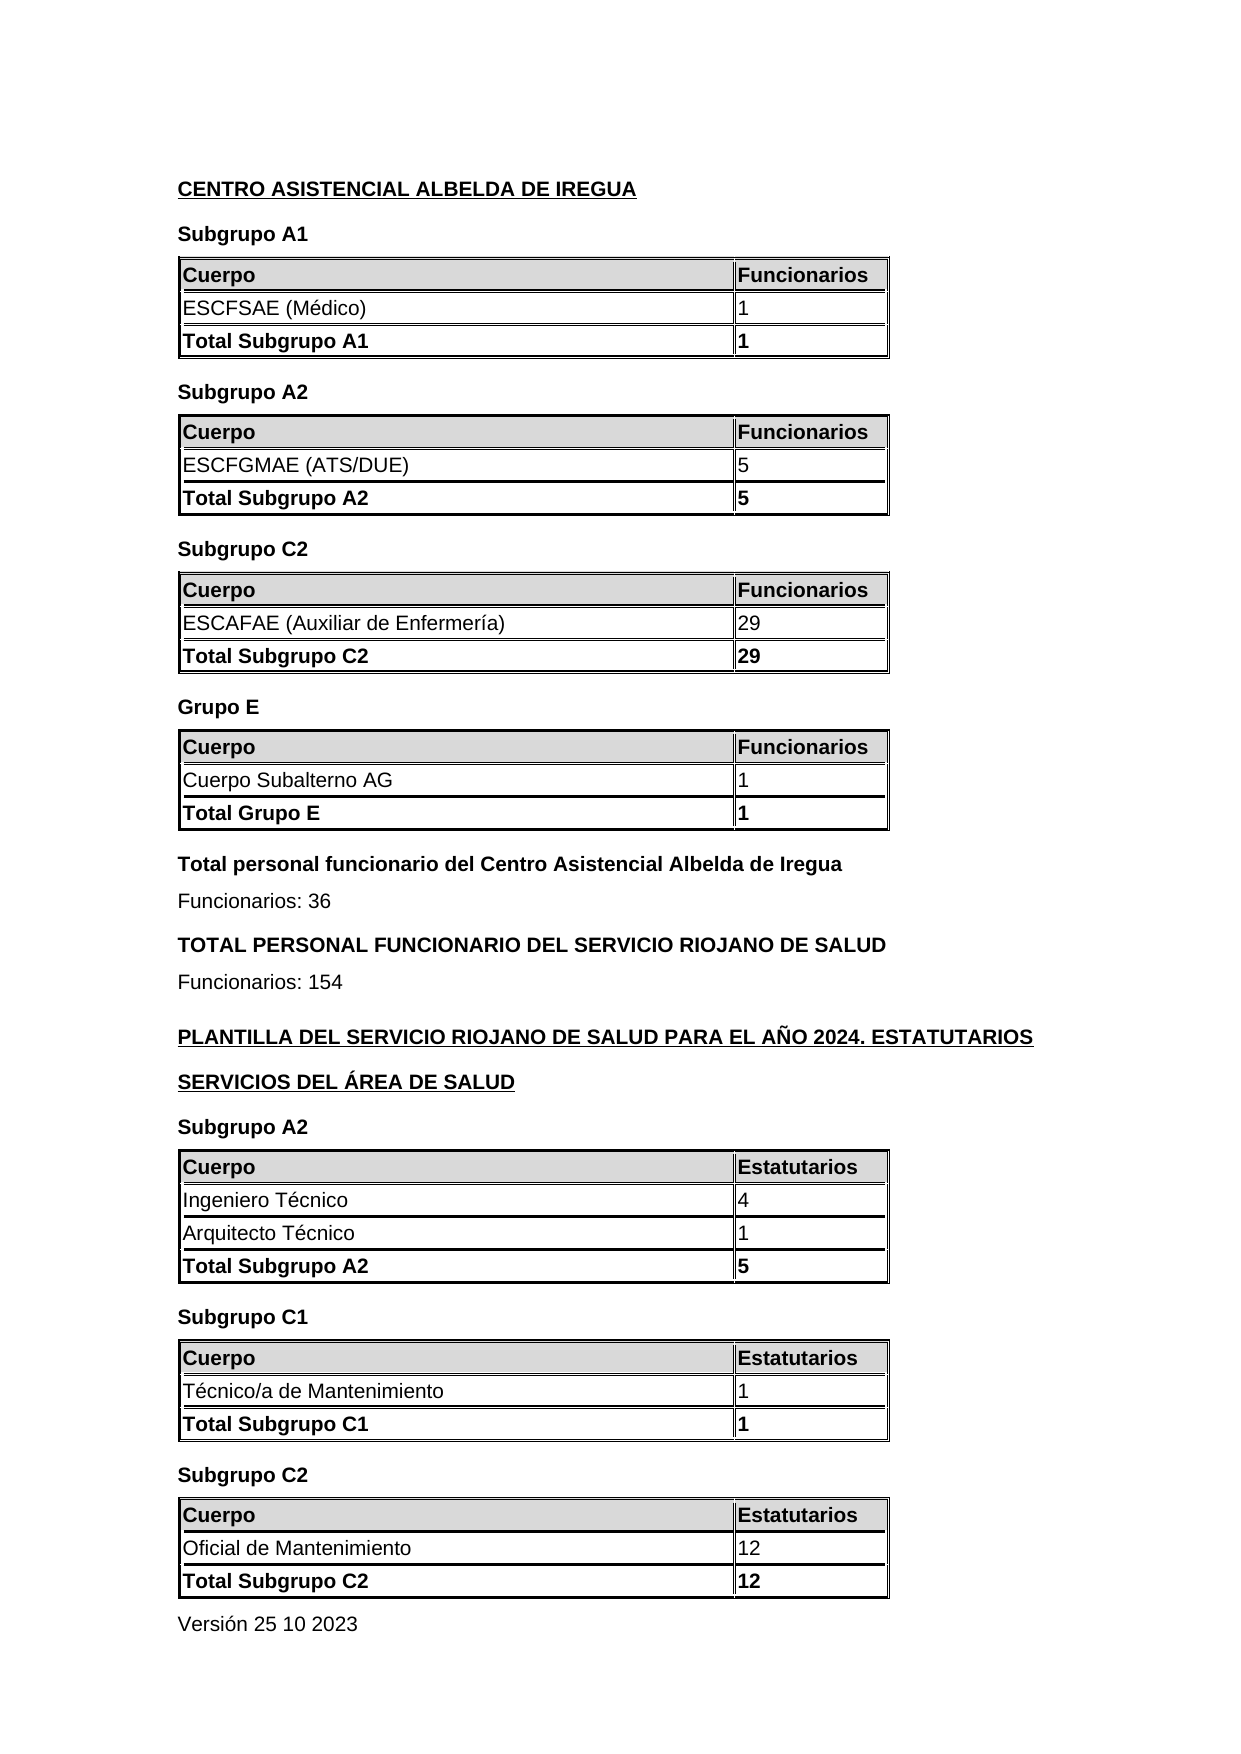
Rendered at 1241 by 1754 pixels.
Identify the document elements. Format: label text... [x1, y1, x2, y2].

table_cell ESCFSAE (Médico) [181, 289, 733, 322]
table_header Cuerpo [181, 732, 734, 762]
table_cell 29 [735, 638, 887, 670]
table_header Cuerpo [181, 1343, 734, 1372]
subtitle PLANTILLA DEL SERVICIO RIOJANO DE SALUD PARA EL AÑO 2024. ESTATUTARIOS [177, 1025, 1092, 1049]
subtitle Subgrupo A2 [177, 1114, 1092, 1138]
table_header Estatutarios [735, 1152, 887, 1182]
table_cell Total Subgrupo A1 [181, 323, 734, 355]
table_cell 5 [735, 480, 887, 513]
table_cell Total Subgrupo C2 [180, 1563, 734, 1596]
table_cell 12 [735, 1563, 888, 1596]
subtitle Subgrupo C2 [177, 537, 1092, 561]
table_cell Total Subgrupo A2 [180, 1248, 734, 1281]
table_cell 1 [735, 1405, 887, 1438]
table_header Estatutarios [735, 1343, 887, 1372]
table_header Cuerpo [181, 417, 734, 447]
table_header Funcionarios [735, 260, 887, 289]
table_cell 1 [735, 762, 888, 795]
table_cell 4 [735, 1182, 888, 1215]
table_cell Técnico/a de Mantenimiento [181, 1373, 733, 1405]
subtitle Subgrupo C1 [177, 1305, 1092, 1329]
table_cell ESCAFAE (Auxiliar de Enfermería) [181, 604, 733, 637]
table_header Cuerpo [181, 575, 734, 604]
table_cell Cuerpo Subalterno AG [180, 762, 734, 795]
table_cell Total Subgrupo A2 [181, 480, 734, 513]
table_header Funcionarios [735, 417, 887, 447]
table_cell 29 [736, 604, 887, 637]
table_header Cuerpo [181, 1500, 734, 1530]
subtitle Total personal funcionario del Centro Asistencial Albelda de Iregua [177, 852, 1092, 876]
table_header Funcionarios [735, 575, 887, 604]
table_cell Total Grupo E [181, 795, 734, 828]
table_cell 1 [736, 1373, 887, 1405]
table_cell Total Subgrupo C1 [181, 1405, 734, 1438]
table_header Funcionarios [735, 732, 887, 762]
subtitle Subgrupo A1 [177, 222, 1092, 246]
table_cell 1 [736, 289, 887, 322]
text Funcionarios: 36 [177, 888, 1092, 912]
table_cell 5 [735, 447, 888, 480]
table_header Cuerpo [181, 1152, 734, 1182]
table_cell Oficial de Mantenimiento [181, 1530, 733, 1563]
subtitle Subgrupo C2 [177, 1462, 1092, 1486]
table_cell 1 [735, 795, 887, 828]
subtitle CENTRO ASISTENCIAL ALBELDA DE IREGUA [177, 177, 1092, 201]
table_cell Arquitecto Técnico [181, 1215, 733, 1248]
subtitle Subgrupo A2 [177, 379, 1092, 403]
table_cell Ingeniero Técnico [180, 1182, 734, 1215]
table_cell ESCFGMAE (ATS/DUE) [180, 447, 734, 480]
table_cell 1 [736, 1215, 887, 1248]
table_cell 12 [736, 1530, 887, 1563]
subtitle TOTAL PERSONAL FUNCIONARIO DEL SERVICIO RIOJANO DE SALUD [177, 933, 1092, 957]
text Funcionarios: 154 [177, 970, 1092, 994]
table_cell 5 [735, 1248, 888, 1281]
table_header Cuerpo [181, 260, 734, 289]
table_cell 1 [735, 323, 887, 355]
subtitle SERVICIOS DEL ÁREA DE SALUD [177, 1070, 1092, 1094]
subtitle Grupo E [177, 694, 1092, 718]
table_header Estatutarios [735, 1500, 887, 1530]
table_cell Total Subgrupo C2 [181, 638, 734, 670]
